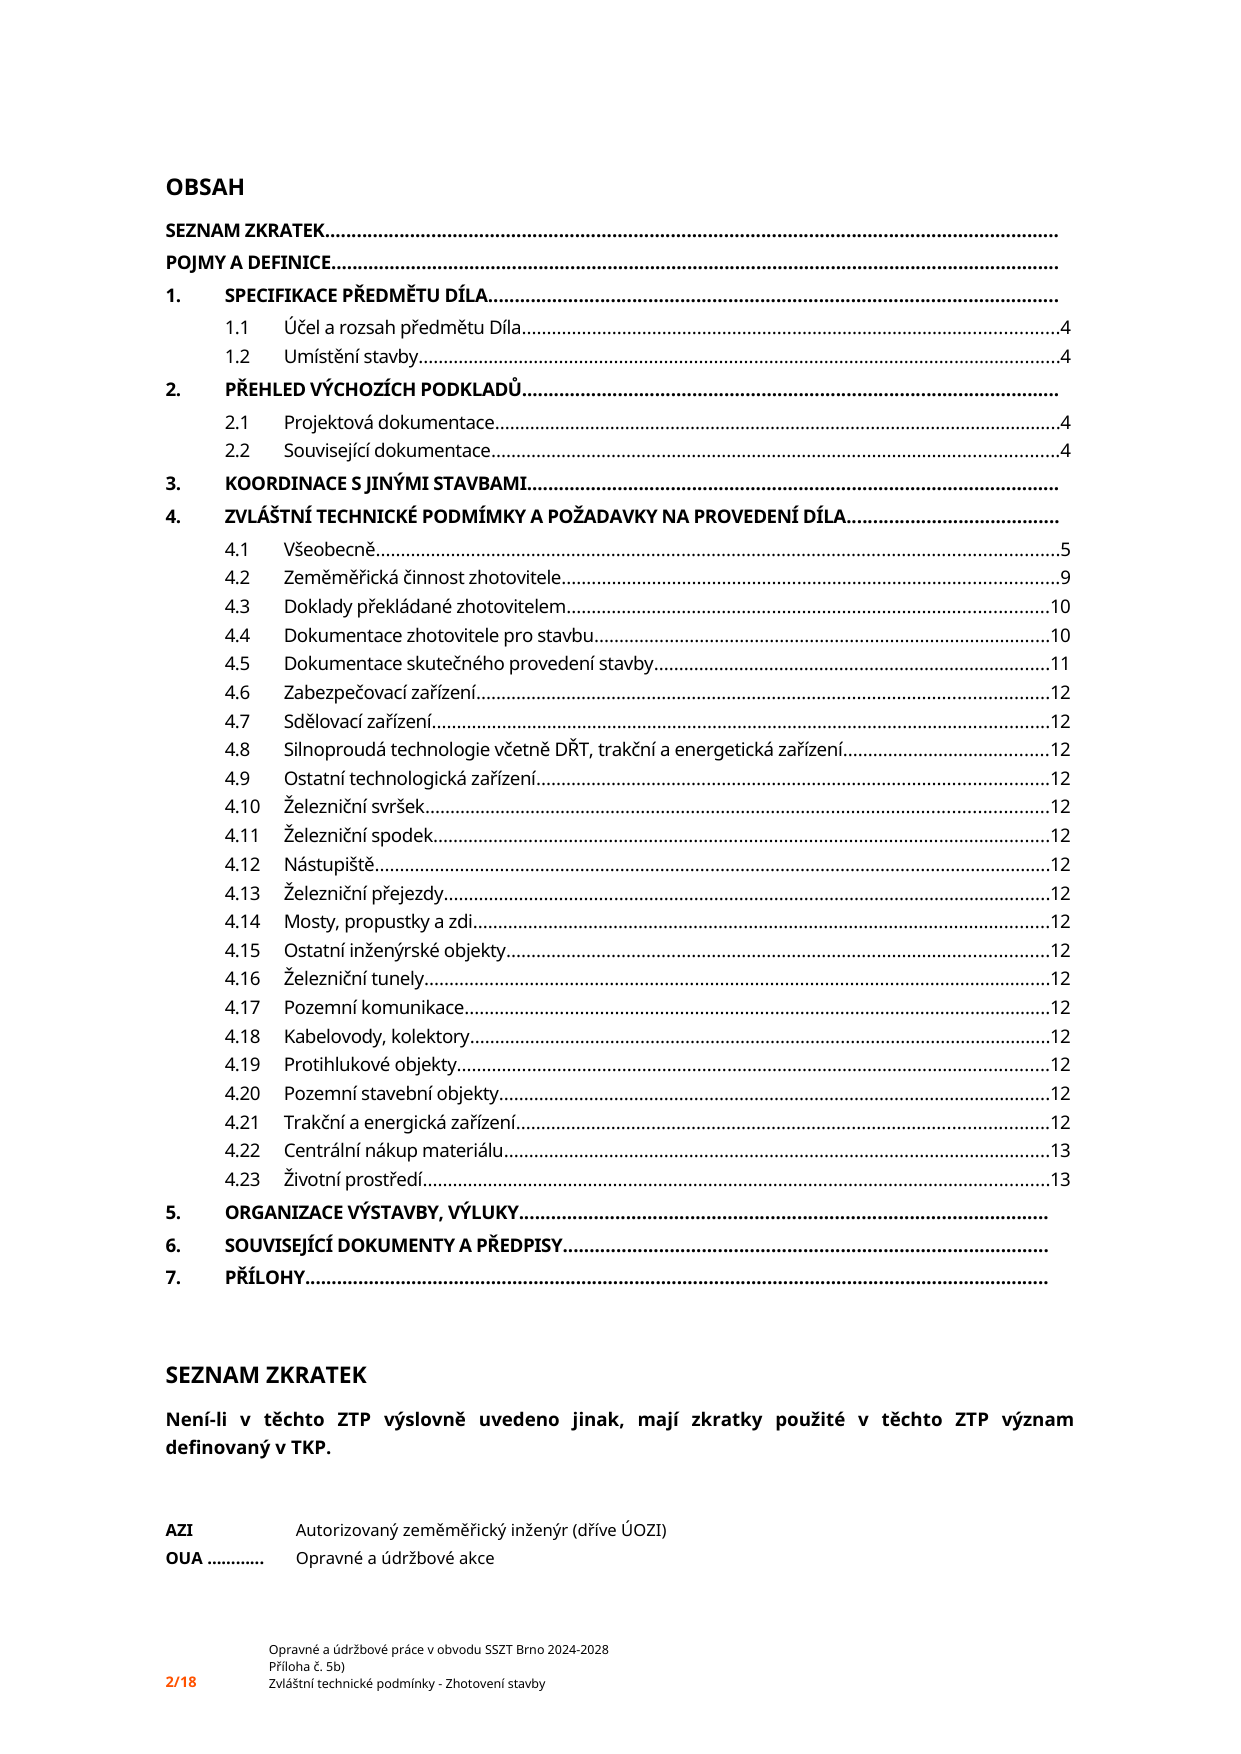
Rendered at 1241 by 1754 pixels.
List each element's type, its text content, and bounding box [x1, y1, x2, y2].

text 4.22 Centrální nákup materiálu 13 [224, 1138, 1075, 1163]
text 4.23 Životní prostředí 13 [224, 1166, 1075, 1192]
table_header Autorizovaný zeměměřický inženýr (dříve ÚOZI) [296, 1515, 1072, 1544]
text 4.10 Železniční svršek 12 [224, 794, 1075, 819]
text 4.1 Všeobecně 5 [224, 536, 1075, 562]
text 4.6 Zabezpečovací zařízení 12 [224, 679, 1075, 705]
text 4.21 Trakční a energická zařízení 12 [224, 1109, 1075, 1134]
text 4.2 Zeměměřická činnost zhotovitele 9 [224, 565, 1075, 590]
text 4.9 Ostatní technologická zařízení 12 [224, 765, 1075, 791]
text SEZNAM ZKRATEK 2 [165, 217, 1045, 243]
text 2. PŘEHLED VÝCHOZÍCH PODKLADŮ 4 [165, 376, 1045, 402]
table_header AZI [165, 1515, 296, 1544]
text 5. ORGANIZACE VÝSTAVBY, VÝLUKY 14 [165, 1199, 1045, 1224]
text 4.16 Železniční tunely 12 [224, 966, 1075, 991]
text 4.17 Pozemní komunikace 12 [224, 994, 1075, 1020]
text 4.5 Dokumentace skutečného provedení stavby 11 [224, 651, 1075, 676]
table_cell OUA ………... [165, 1544, 296, 1572]
text SEZNAM ZKRATEK [165, 1359, 1075, 1391]
text 2.2 Související dokumentace 4 [224, 438, 1075, 463]
text 4.7 Sdělovací zařízení 12 [224, 708, 1075, 733]
text 1. SPECIFIKACE PŘEDMĚTU DÍLA 4 [165, 282, 1045, 307]
text 4.20 Pozemní stavební objekty 12 [224, 1080, 1075, 1106]
text 4. Zvláštní TECHNICKÉ podmímky a požadavky na PROVEDENÍ DÍLA 5 [165, 503, 1045, 529]
text 4.19 Protihlukové objekty 12 [224, 1052, 1075, 1077]
text 4.8 Silnoproudá technologie včetně DŘT, trakční a energetická zařízení 12 [224, 737, 1075, 762]
text 4.4 Dokumentace zhotovitele pro stavbu 10 [224, 622, 1075, 647]
table_cell Opravné a údržbové akce [296, 1544, 1072, 1572]
text 4.15 Ostatní inženýrské objekty 12 [224, 937, 1075, 963]
text 4.18 Kabelovody, kolektory 12 [224, 1023, 1075, 1048]
text 2.1 Projektová dokumentace 4 [224, 409, 1075, 434]
text Není-li v těchto ZTP výslovně uvedeno jinak, mají zkratky použité v těchto ZTP význam definovaný v TKP. [165, 1406, 1075, 1460]
text 4.11 Železniční spodek 12 [224, 822, 1075, 848]
text 1.2 Umístění stavby 4 [224, 343, 1075, 369]
text 7. PŘÍLOHY 15 [165, 1265, 1045, 1290]
text Obsah [165, 171, 1075, 202]
text Pojmy a definice 3 [165, 250, 1045, 275]
text 3. KOORDINACE S JINÝMI STAVBAMI 4 [165, 470, 1045, 496]
text 1.1 Účel a rozsah předmětu Díla 4 [224, 315, 1075, 340]
text 4.12 Nástupiště 12 [224, 851, 1075, 877]
text 4.3 Doklady překládané zhotovitelem 10 [224, 593, 1075, 619]
text 4.14 Mosty, propustky a zdi 12 [224, 908, 1075, 934]
text 6. SOUVISEJÍCÍ DOKUMENTY A PŘEDPISY 15 [165, 1232, 1045, 1257]
text 4.13 Železniční přejezdy 12 [224, 880, 1075, 905]
